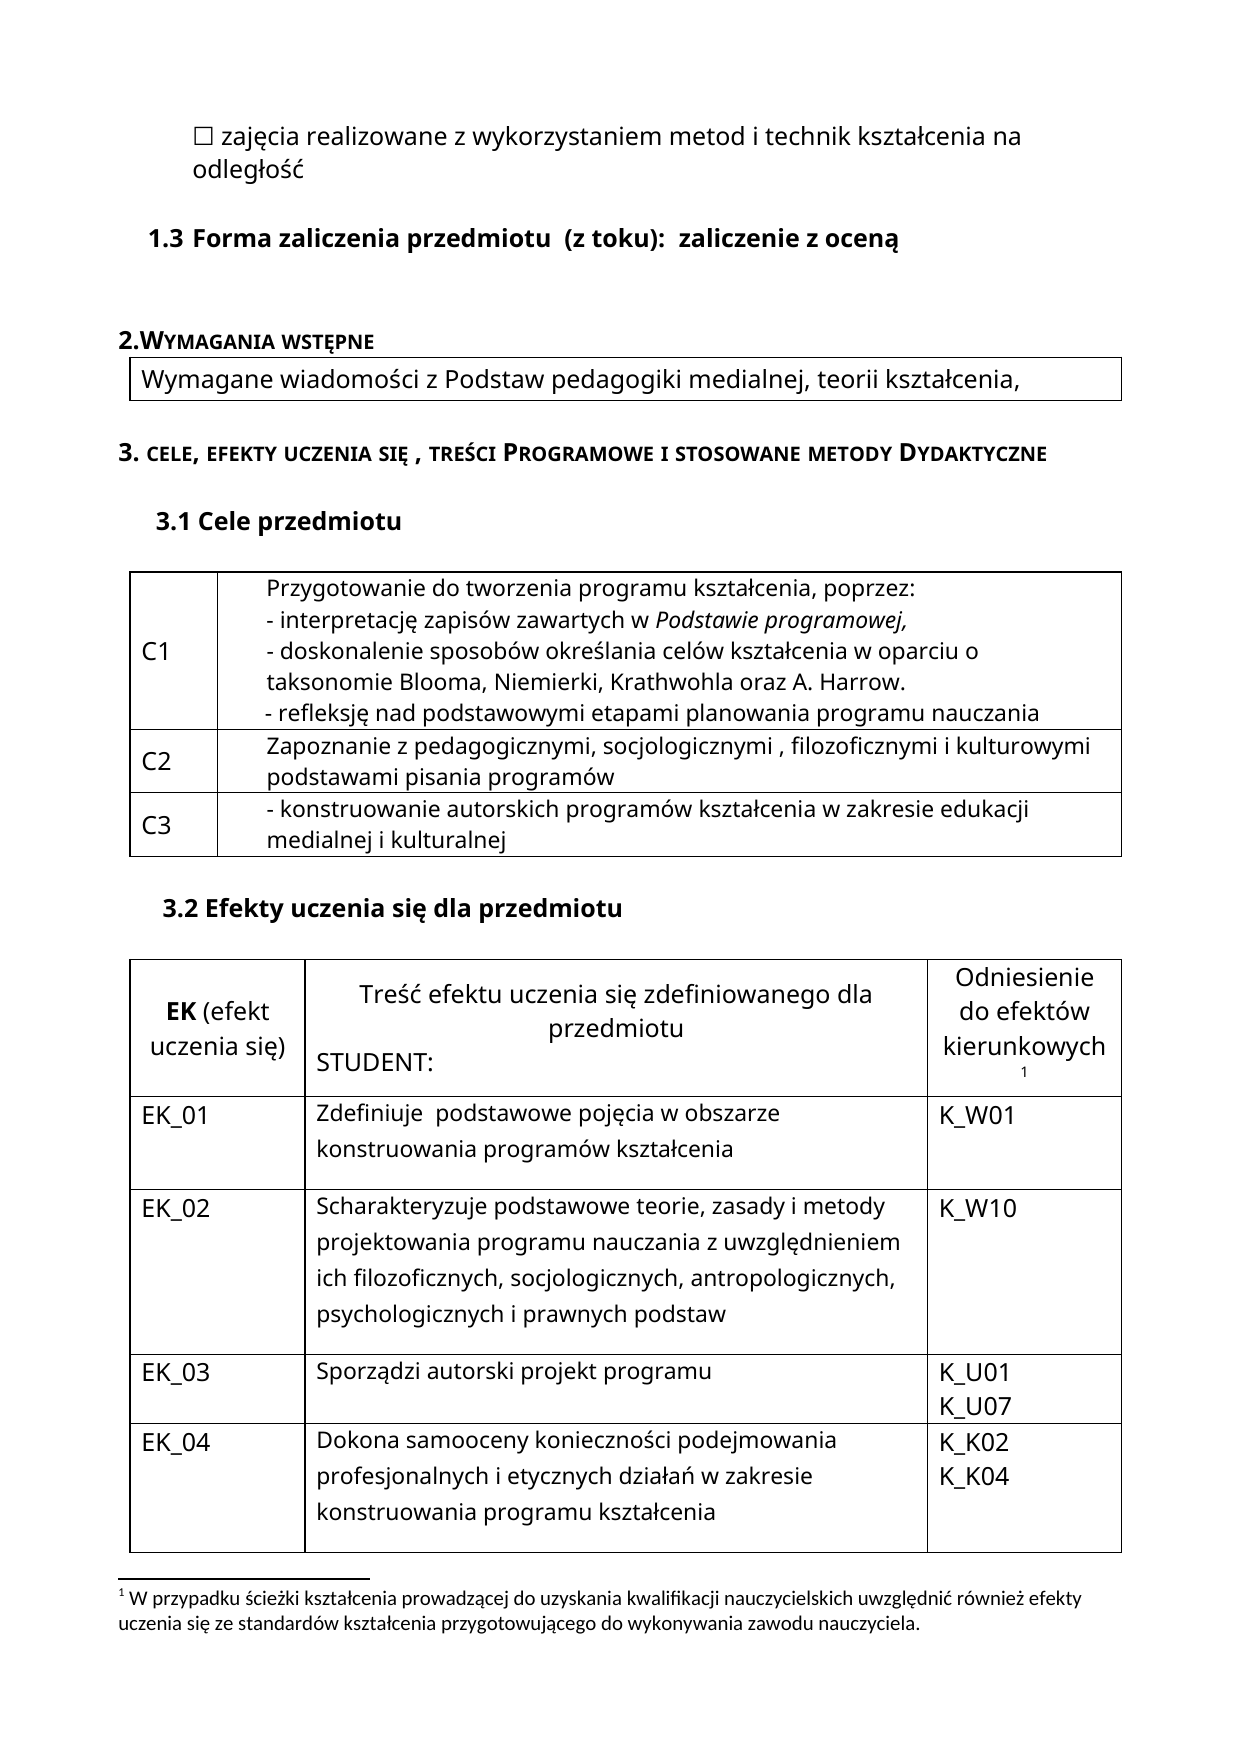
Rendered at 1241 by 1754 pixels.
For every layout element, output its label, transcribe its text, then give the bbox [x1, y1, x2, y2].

table_header Wymagane wiadomości z Podstaw pedagogiki medialnej, teorii kształcenia, [131, 358, 1121, 400]
table_header EK (efekt uczenia się) [131, 960, 304, 1096]
table_header Przygotowanie do tworzenia programu kształcenia, poprzez: - interpretację zapisów zawartych w Podstawie programowej, - doskonalenie sposobów określania celów kształcenia w oparciu o taksonomie Blooma, Niemierki, Krathwohla oraz A. Harrow. - refleksję nad podstawowymi etapami planowania programu nauczania [218, 573, 1121, 729]
table_cell Sporządzi autorski projekt programu [306, 1355, 927, 1423]
table_cell C3 [131, 793, 217, 856]
text 3.1 Cele przedmiotu [156, 503, 1122, 537]
table_cell Dokona samooceny konieczności podejmowania profesjonalnych i etycznych działań w zakresie konstruowania programu kształcenia [306, 1424, 927, 1552]
table_cell EK_04 [131, 1424, 304, 1552]
table_header Odniesienie do efektów kierunkowych [928, 960, 1121, 1096]
table_cell EK_01 [131, 1097, 304, 1189]
text ☐ zajęcia realizowane z wykorzystaniem metod i technik kształcenia na odległość [192, 118, 1122, 186]
table_cell Zapoznanie z pedagogicznymi, socjologicznymi , filozoficznymi i kulturowymi podstawami pisania programów [218, 730, 1121, 792]
table_cell K_U01 K_U07 [928, 1355, 1121, 1423]
table_header Treść efektu uczenia się zdefiniowanego dla przedmiotu STUDENT: [306, 960, 927, 1096]
table_cell K_W01 [928, 1097, 1121, 1189]
text 2.Wymagania wstępne [118, 322, 1122, 357]
text 3. cele, efekty uczenia się , treści Programowe i stosowane metody Dydaktyczne [118, 435, 1122, 469]
table_cell K_K02 K_K04 [928, 1424, 1121, 1552]
table_cell EK_03 [131, 1355, 304, 1423]
table_cell Scharakteryzuje podstawowe teorie, zasady i metody projektowania programu nauczania z uwzględnieniem ich filozoficznych, socjologicznych, antropologicznych, psychologicznych i prawnych podstaw [306, 1190, 927, 1354]
table_cell EK_02 [131, 1190, 304, 1354]
table_header C1 [131, 573, 217, 729]
table_cell C2 [131, 730, 217, 792]
text 1.3 Forma zaliczenia przedmiotu (z toku): zaliczenie z oceną [148, 220, 1122, 254]
table_cell - konstruowanie autorskich programów kształcenia w zakresie edukacji medialnej i kulturalnej [218, 793, 1121, 856]
table_cell K_W10 [928, 1190, 1121, 1354]
text 3.2 Efekty uczenia się dla przedmiotu [162, 891, 1122, 925]
table_cell Zdefiniuje podstawowe pojęcia w obszarze konstruowania programów kształcenia [306, 1097, 927, 1189]
